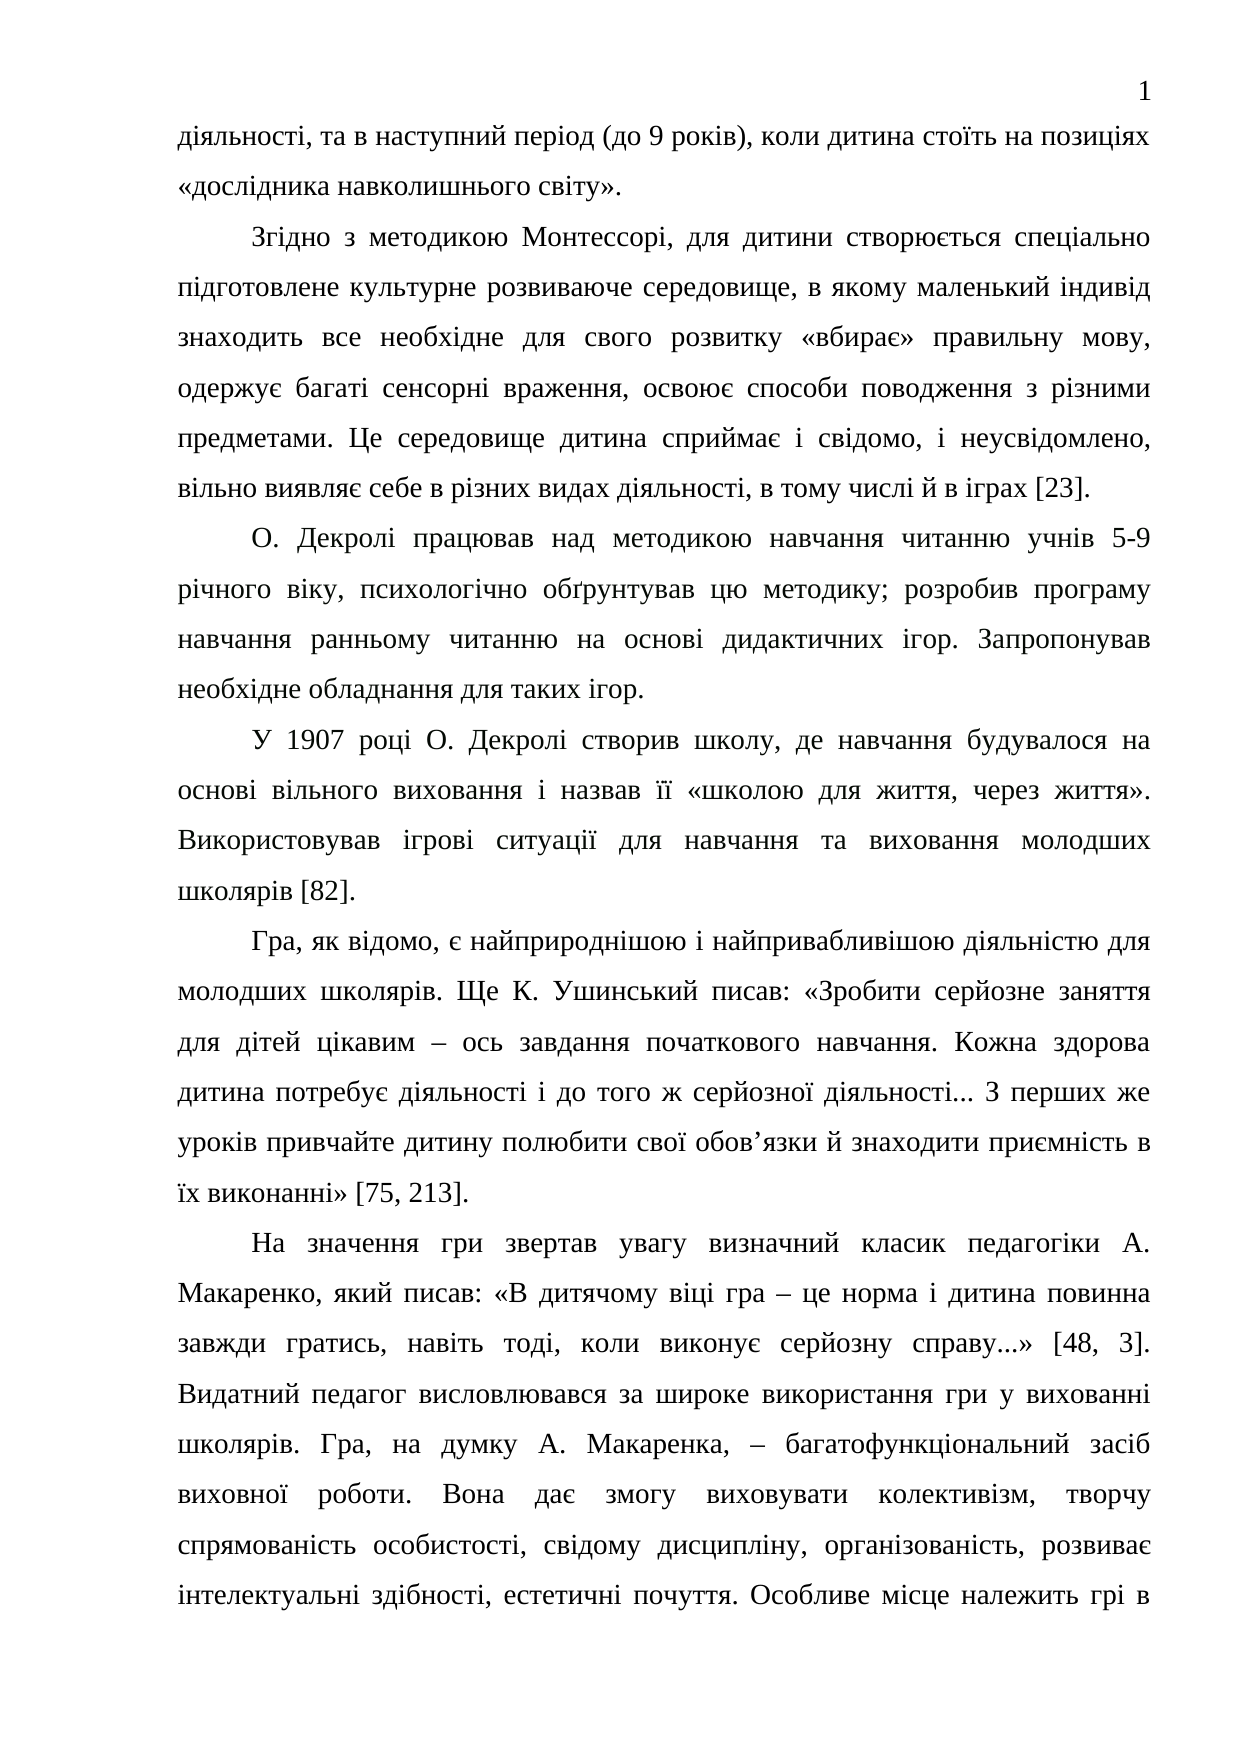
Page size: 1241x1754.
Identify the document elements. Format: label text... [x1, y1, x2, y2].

text Згідно з методикою Монтессорі, для дитини створюється спеціально підготовлене культурне розвиваюче середовище, в якому маленький індивід знаходить все необхідне для свого розвитку «вбирає» правильну мову, одержує багаті сенсорні враження, освоює способи поводження з різними предметами. Це середовище дитина сприймає і свідомо, і неусвідомлено, вільно виявляє себе в різних видах діяльності, в тому числі й в іграх [23]. [177, 219, 1152, 504]
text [177, 1225, 1152, 1611]
text Гра, як відомо, є найприроднішою і найпривабливішою діяльністю для молодших школярів. Ще К. Ушинський писав: «Зробити серйозне заняття для дітей цікавим – ось завдання початкового навчання. Кожна здорова дитина потребує діяльності і до того ж серйозної діяльності... З перших же уроків привчайте дитину полюбити свої обов’язки й знаходити приємність в їх виконанні» [75, 213]. [177, 923, 1152, 1208]
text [177, 118, 1152, 202]
text У 1907 році О. Декролі створив школу, де навчання будувалося на основі вільного виховання і назвав її «школою для життя, через життя». Використовував ігрові ситуації для навчання та виховання молодших школярів [82]. [177, 722, 1152, 906]
text О. Декролі працював над методикою навчання читанню учнів 5-9 річного віку, психологічно обґрунтував цю методику; розробив програму навчання ранньому читанню на основі дидактичних ігор. Запропонував необхідне обладнання для таких ігор. [177, 521, 1152, 705]
